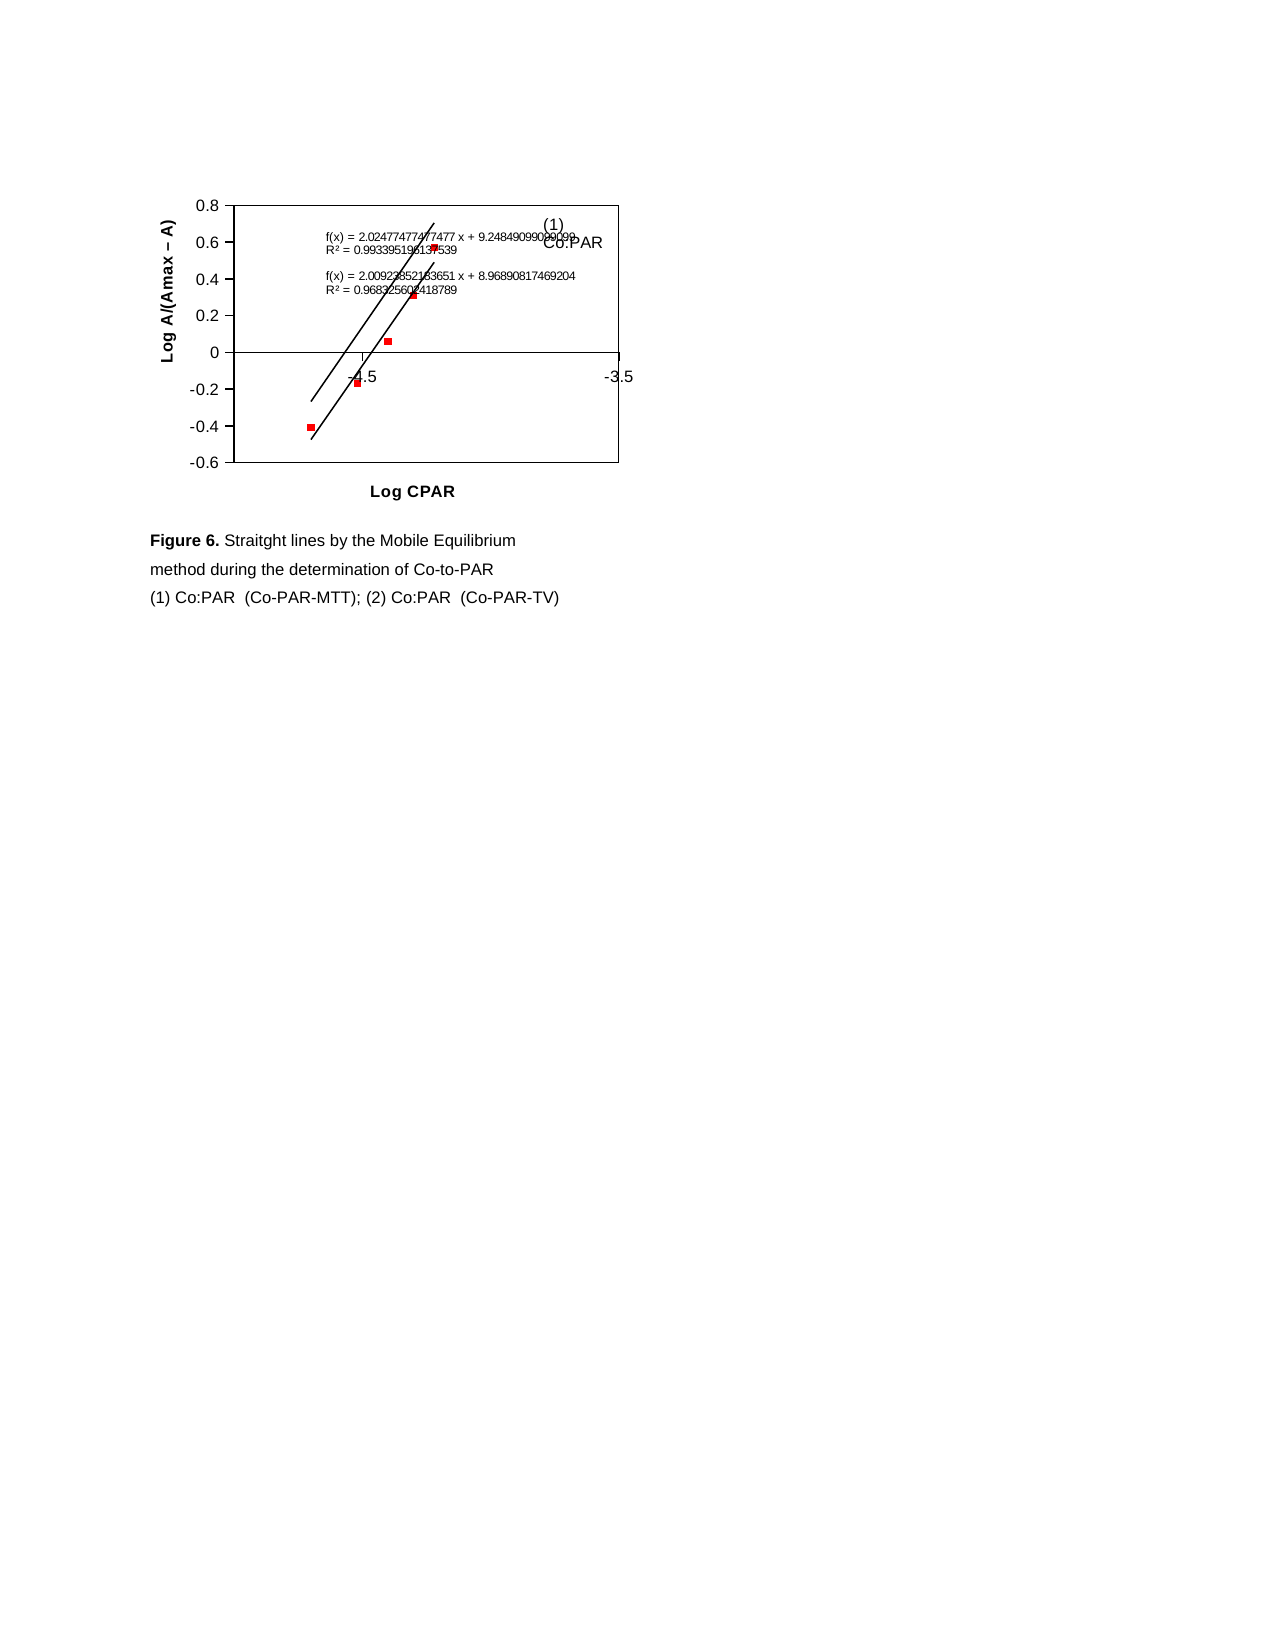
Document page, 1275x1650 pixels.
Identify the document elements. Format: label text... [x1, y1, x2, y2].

text method during the determination of Co-to-PAR [150, 559, 1125, 578]
text (1) Co:PAR (Co-PAR-MTT); (2) Co:PAR (Co-PAR-TV) [150, 588, 1125, 607]
text Figure 6. Straitght lines by the Mobile Equilibrium [150, 531, 1125, 550]
